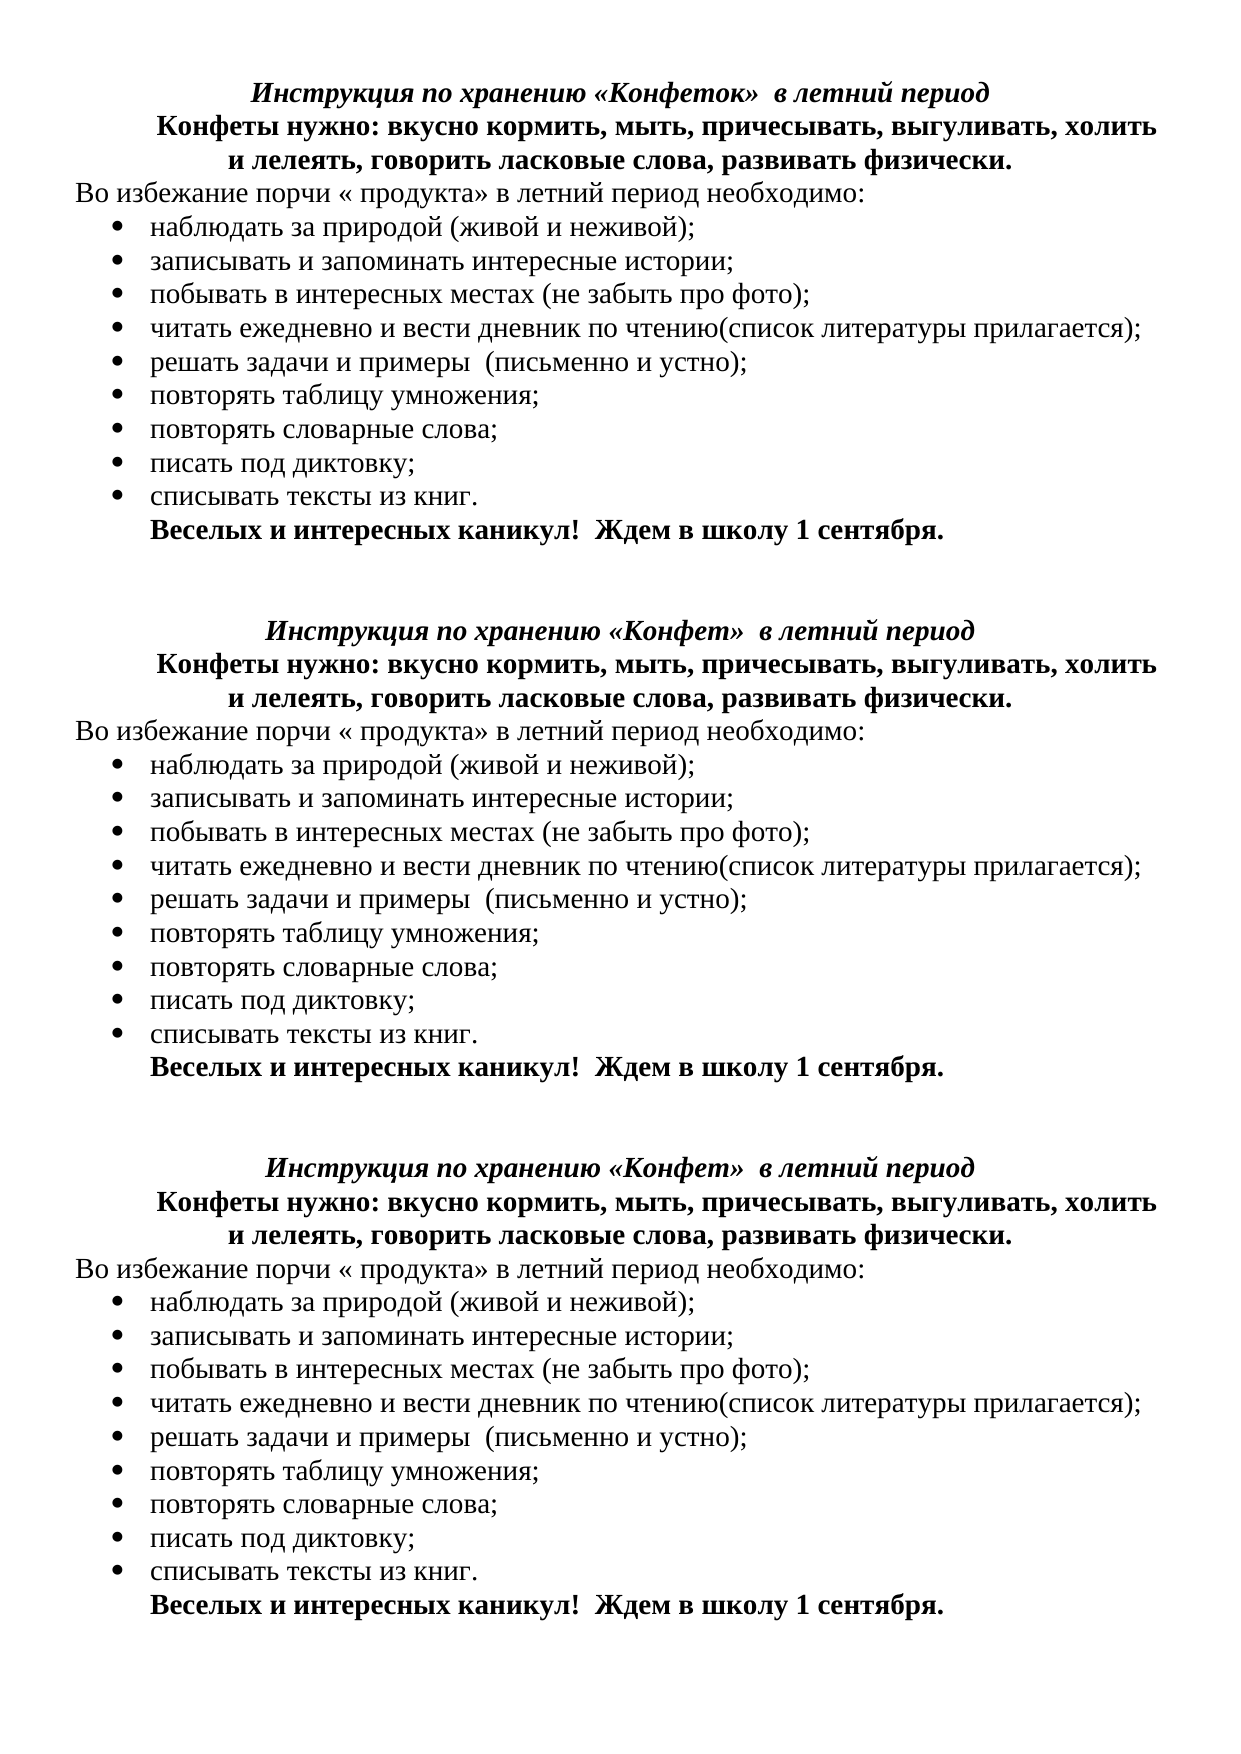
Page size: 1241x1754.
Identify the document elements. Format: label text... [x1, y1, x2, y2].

text Во избежание порчи « продукта» в летний период необходимо: [75, 713, 1165, 747]
list решать задачи и примеры (письменно и устно); [112, 881, 1165, 915]
list записывать и запоминать интересные истории; [112, 243, 1165, 276]
text Конфеты нужно: вкусно кормить, мыть, причесывать, выгуливать, холить и лелеять, говорить ласковые слова, развивать физически. [75, 646, 1165, 713]
list читать ежедневно и вести дневник по чтению(список литературы прилагается); [112, 310, 1165, 344]
list читать ежедневно и вести дневник по чтению(список литературы прилагается); [112, 1385, 1165, 1419]
text Во избежание порчи « продукта» в летний период необходимо: [75, 176, 1165, 209]
list читать ежедневно и вести дневник по чтению(список литературы прилагается); [112, 848, 1165, 881]
list побывать в интересных местах (не забыть про фото); [112, 814, 1165, 848]
text Конфеты нужно: вкусно кормить, мыть, причесывать, выгуливать, холить и лелеять, говорить ласковые слова, развивать физически. [75, 1184, 1165, 1251]
list повторять таблицу умножения; [112, 915, 1165, 949]
list писать под диктовку; [112, 982, 1165, 1016]
text Во избежание порчи « продукта» в летний период необходимо: [75, 1251, 1165, 1284]
list наблюдать за природой (живой и неживой); [112, 1284, 1165, 1318]
text Конфеты нужно: вкусно кормить, мыть, причесывать, выгуливать, холить и лелеять, говорить ласковые слова, развивать физически. [75, 108, 1165, 176]
list повторять словарные слова; [112, 411, 1165, 445]
list списывать тексты из книг. [112, 478, 1165, 512]
list писать под диктовку; [112, 1520, 1165, 1553]
list решать задачи и примеры (письменно и устно); [112, 344, 1165, 377]
list повторять таблицу умножения; [112, 1453, 1165, 1486]
list побывать в интересных местах (не забыть про фото); [112, 276, 1165, 310]
list списывать тексты из книг. [112, 1016, 1165, 1049]
list писать под диктовку; [112, 445, 1165, 478]
list наблюдать за природой (живой и неживой); [112, 747, 1165, 780]
list повторять словарные слова; [112, 949, 1165, 982]
list записывать и запоминать интересные истории; [112, 780, 1165, 814]
list повторять таблицу умножения; [112, 377, 1165, 411]
list Веселых и интересных каникул! Ждем в школу 1 сентября. [150, 512, 1165, 546]
text Инструкция по хранению «Конфет» в летний период [75, 613, 1165, 646]
list Веселых и интересных каникул! Ждем в школу 1 сентября. [150, 1049, 1165, 1083]
list наблюдать за природой (живой и неживой); [112, 209, 1165, 243]
list побывать в интересных местах (не забыть про фото); [112, 1352, 1165, 1385]
list записывать и запоминать интересные истории; [112, 1318, 1165, 1352]
text Инструкция по хранению «Конфеток» в летний период [75, 75, 1165, 108]
text Инструкция по хранению «Конфет» в летний период [75, 1150, 1165, 1184]
list повторять словарные слова; [112, 1486, 1165, 1520]
list решать задачи и примеры (письменно и устно); [112, 1419, 1165, 1453]
list Веселых и интересных каникул! Ждем в школу 1 сентября. [150, 1587, 1165, 1621]
list списывать тексты из книг. [112, 1553, 1165, 1587]
